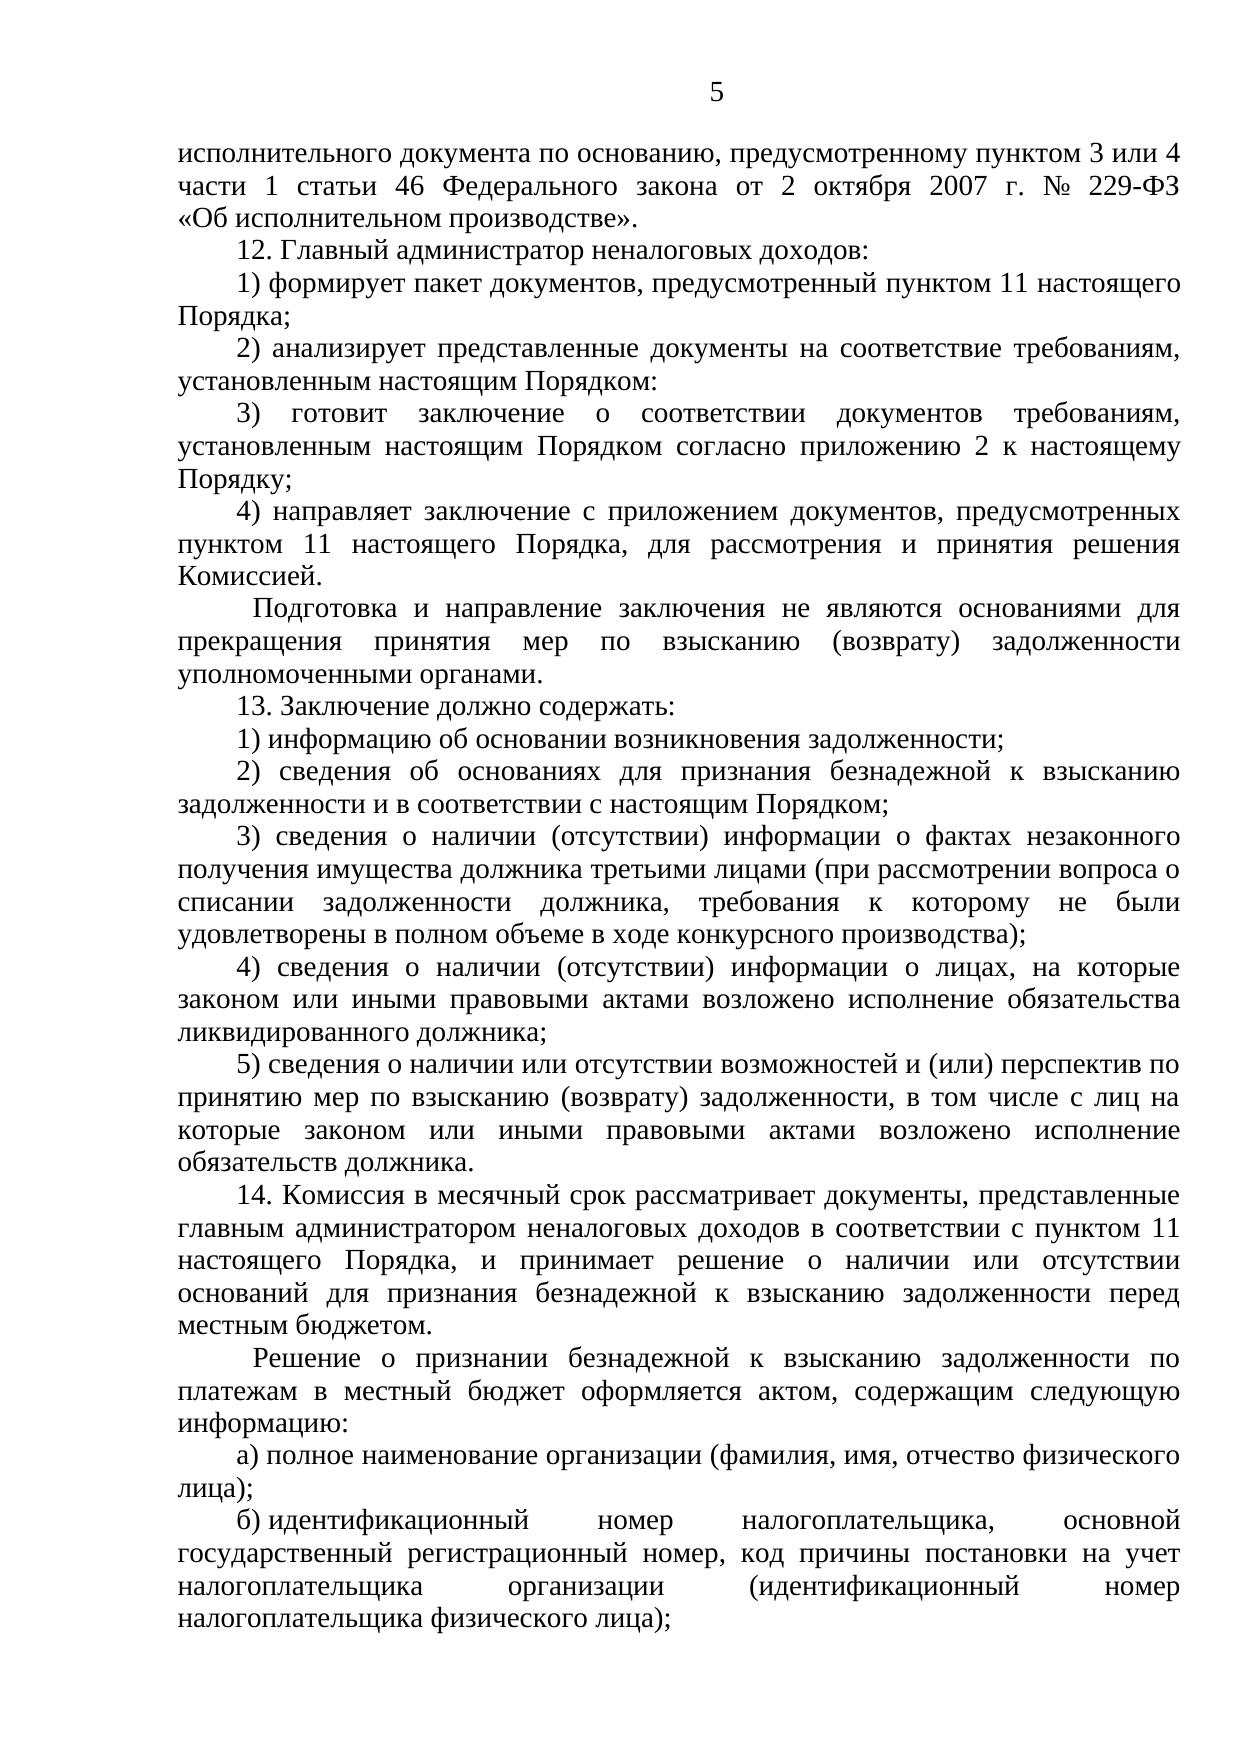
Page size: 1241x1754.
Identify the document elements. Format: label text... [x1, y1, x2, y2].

text 13. Заключение должно содержать: [177, 690, 1181, 722]
text Решение о признании безнадежной к взысканию задолженности по платежам в местный бюджет оформляется актом, содержащим следующую информацию: [177, 1341, 1181, 1439]
text 2) анализирует представленные документы на соответствие требованиям, установленным настоящим Порядком: [177, 331, 1181, 397]
text а) полное наименование организации (фамилия, имя, отчество физического лица); [177, 1439, 1181, 1504]
text Подготовка и направление заключения не являются основаниями для прекращения принятия мер по взысканию (возврату) задолженности уполномоченными органами. [177, 592, 1181, 690]
text 4) направляет заключение с приложением документов, предусмотренных пунктом 11 настоящего Порядка, для рассмотрения и принятия решения Комиссией. [177, 494, 1181, 592]
text 12. Главный администратор неналоговых доходов: [177, 234, 1181, 266]
text 1) формирует пакет документов, предусмотренный пунктом 11 настоящего Порядка; [177, 266, 1181, 331]
text б) идентификационный номер налогоплательщика, основной государственный регистрационный номер, код причины постановки на учет налогоплательщика организации (идентификационный номер налогоплательщика физического лица); [177, 1504, 1181, 1634]
text 4) сведения о наличии (отсутствии) информации о лицах, на которые законом или иными правовыми актами возложено исполнение обязательства ликвидированного должника; [177, 950, 1181, 1048]
text 14. Комиссия в месячный срок рассматривает документы, представленные главным администратором неналоговых доходов в соответствии с пунктом 11 настоящего Порядка, и принимает решение о наличии или отсутствии оснований для признания безнадежной к взысканию задолженности перед местным бюджетом. [177, 1178, 1181, 1341]
text 3) сведения о наличии (отсутствии) информации о фактах незаконного получения имущества должника третьими лицами (при рассмотрении вопроса о списании задолженности должника, требования к которому не были удовлетворены в полном объеме в ходе конкурсного производства); [177, 820, 1181, 950]
text 5) сведения о наличии или отсутствии возможностей и (или) перспектив по принятию мер по взысканию (возврату) задолженности, в том числе с лиц на которые законом или иными правовыми актами возложено исполнение обязательств должника. [177, 1048, 1181, 1178]
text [177, 136, 1181, 234]
text 2) сведения об основаниях для признания безнадежной к взысканию задолженности и в соответствии с настоящим Порядком; [177, 755, 1181, 820]
text 1) информацию об основании возникновения задолженности; [177, 722, 1181, 755]
text 3) готовит заключение о соответствии документов требованиям, установленным настоящим Порядком согласно приложению 2 к настоящему Порядку; [177, 397, 1181, 494]
